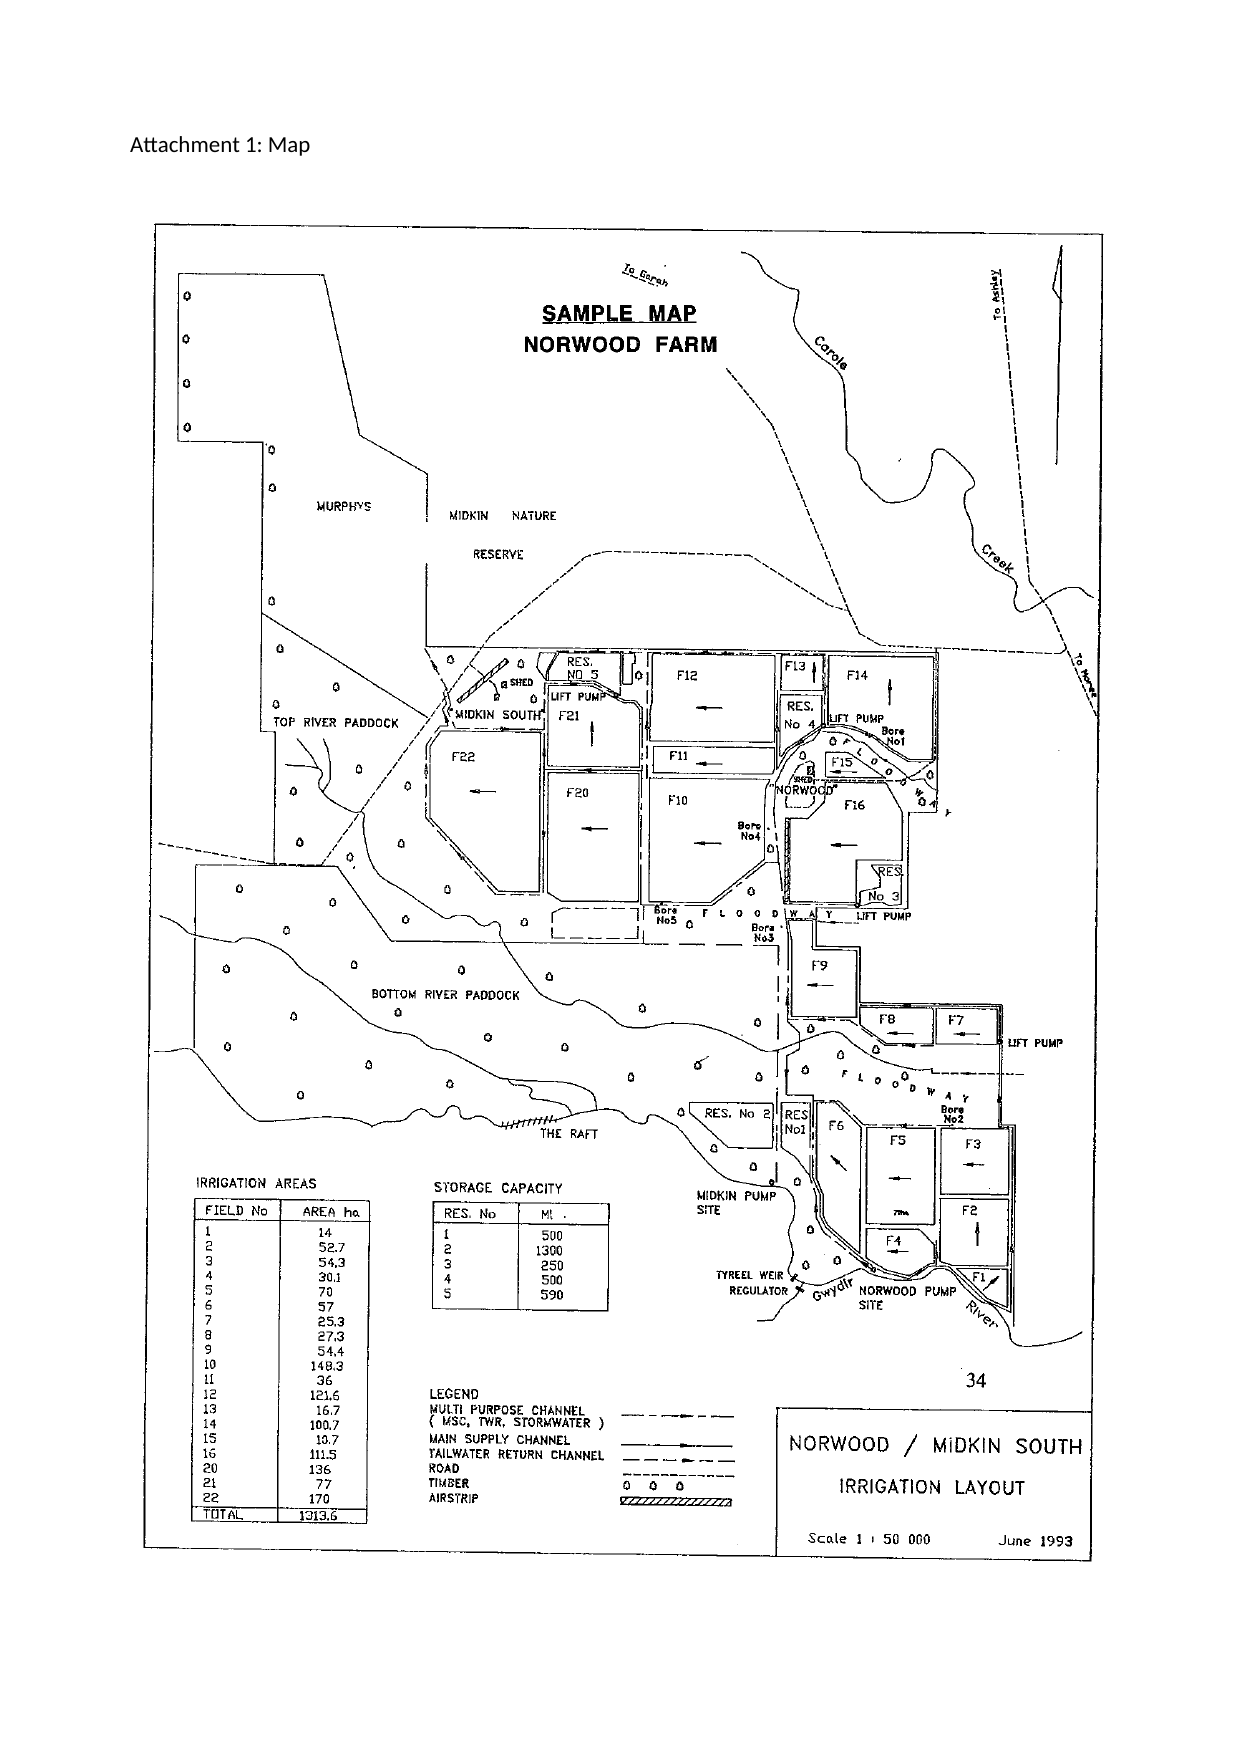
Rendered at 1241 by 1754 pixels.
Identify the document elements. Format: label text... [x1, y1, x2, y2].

text Attachment 1: Map [130, 130, 1110, 158]
